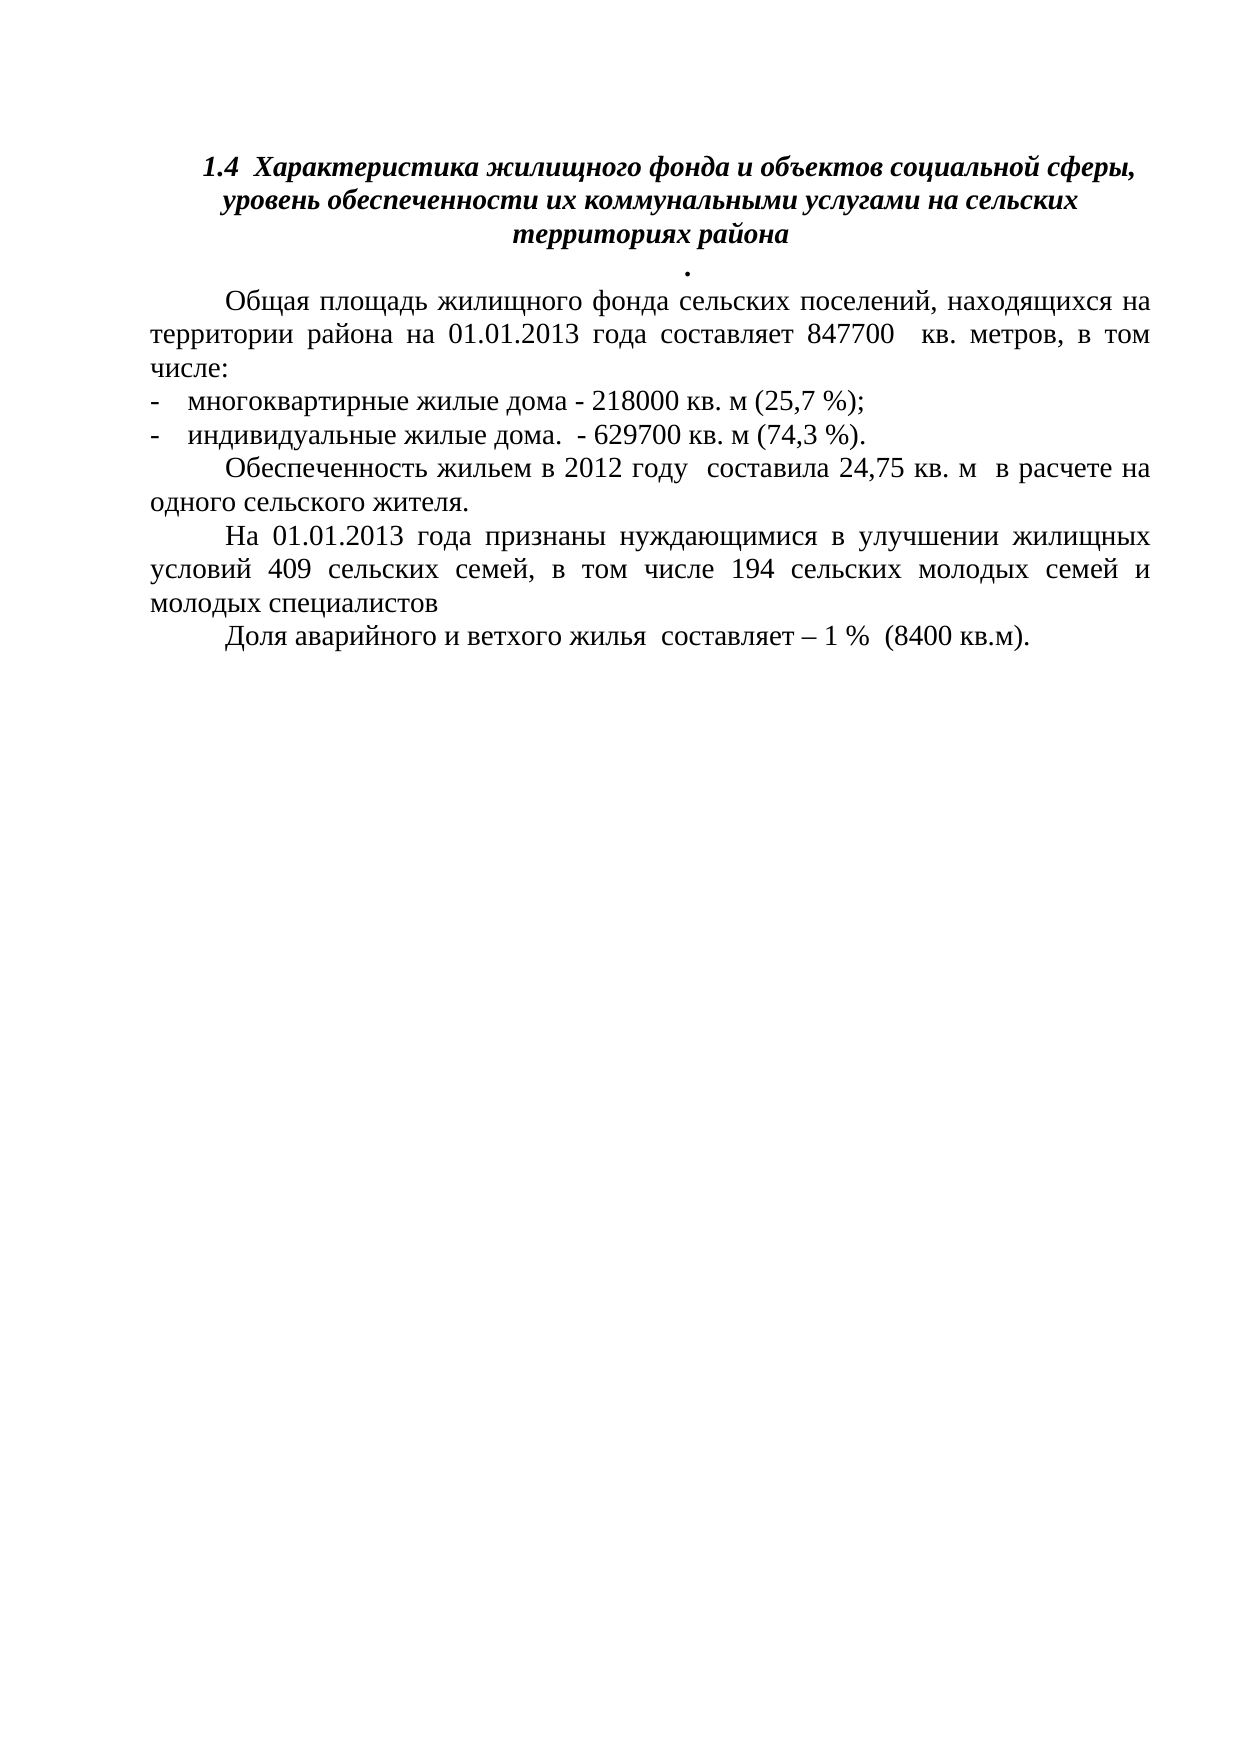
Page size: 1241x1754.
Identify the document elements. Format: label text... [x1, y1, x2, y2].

text На 01.01.2013 года признаны нуждающимися в улучшении жилищных условий 409 сельских семей, в том числе 194 сельских молодых семей и молодых специалистов [150, 518, 1152, 618]
text Доля аварийного и ветхого жилья составляет – 1 % (8400 кв.м). [150, 618, 1152, 652]
text 1.4 Характеристика жилищного фонда и объектов социальной сферы, уровень обеспеченности их коммунальными услугами на сельских территориях района [150, 149, 1152, 249]
text Обеспеченность жильем в 2012 году составила 24,75 кв. м в расчете на одного сельского жителя. [150, 451, 1152, 518]
list индивидуальные жилые дома. - 629700 кв. м (74,3 %). [150, 417, 1152, 451]
text . [150, 249, 1152, 283]
list многоквартирные жилые дома - 218000 кв. м (25,7 %); [150, 383, 1152, 417]
text Общая площадь жилищного фонда сельских поселений, находящихся на территории района на 01.01.2013 года составляет 847700 кв. метров, в том числе: [150, 283, 1152, 383]
